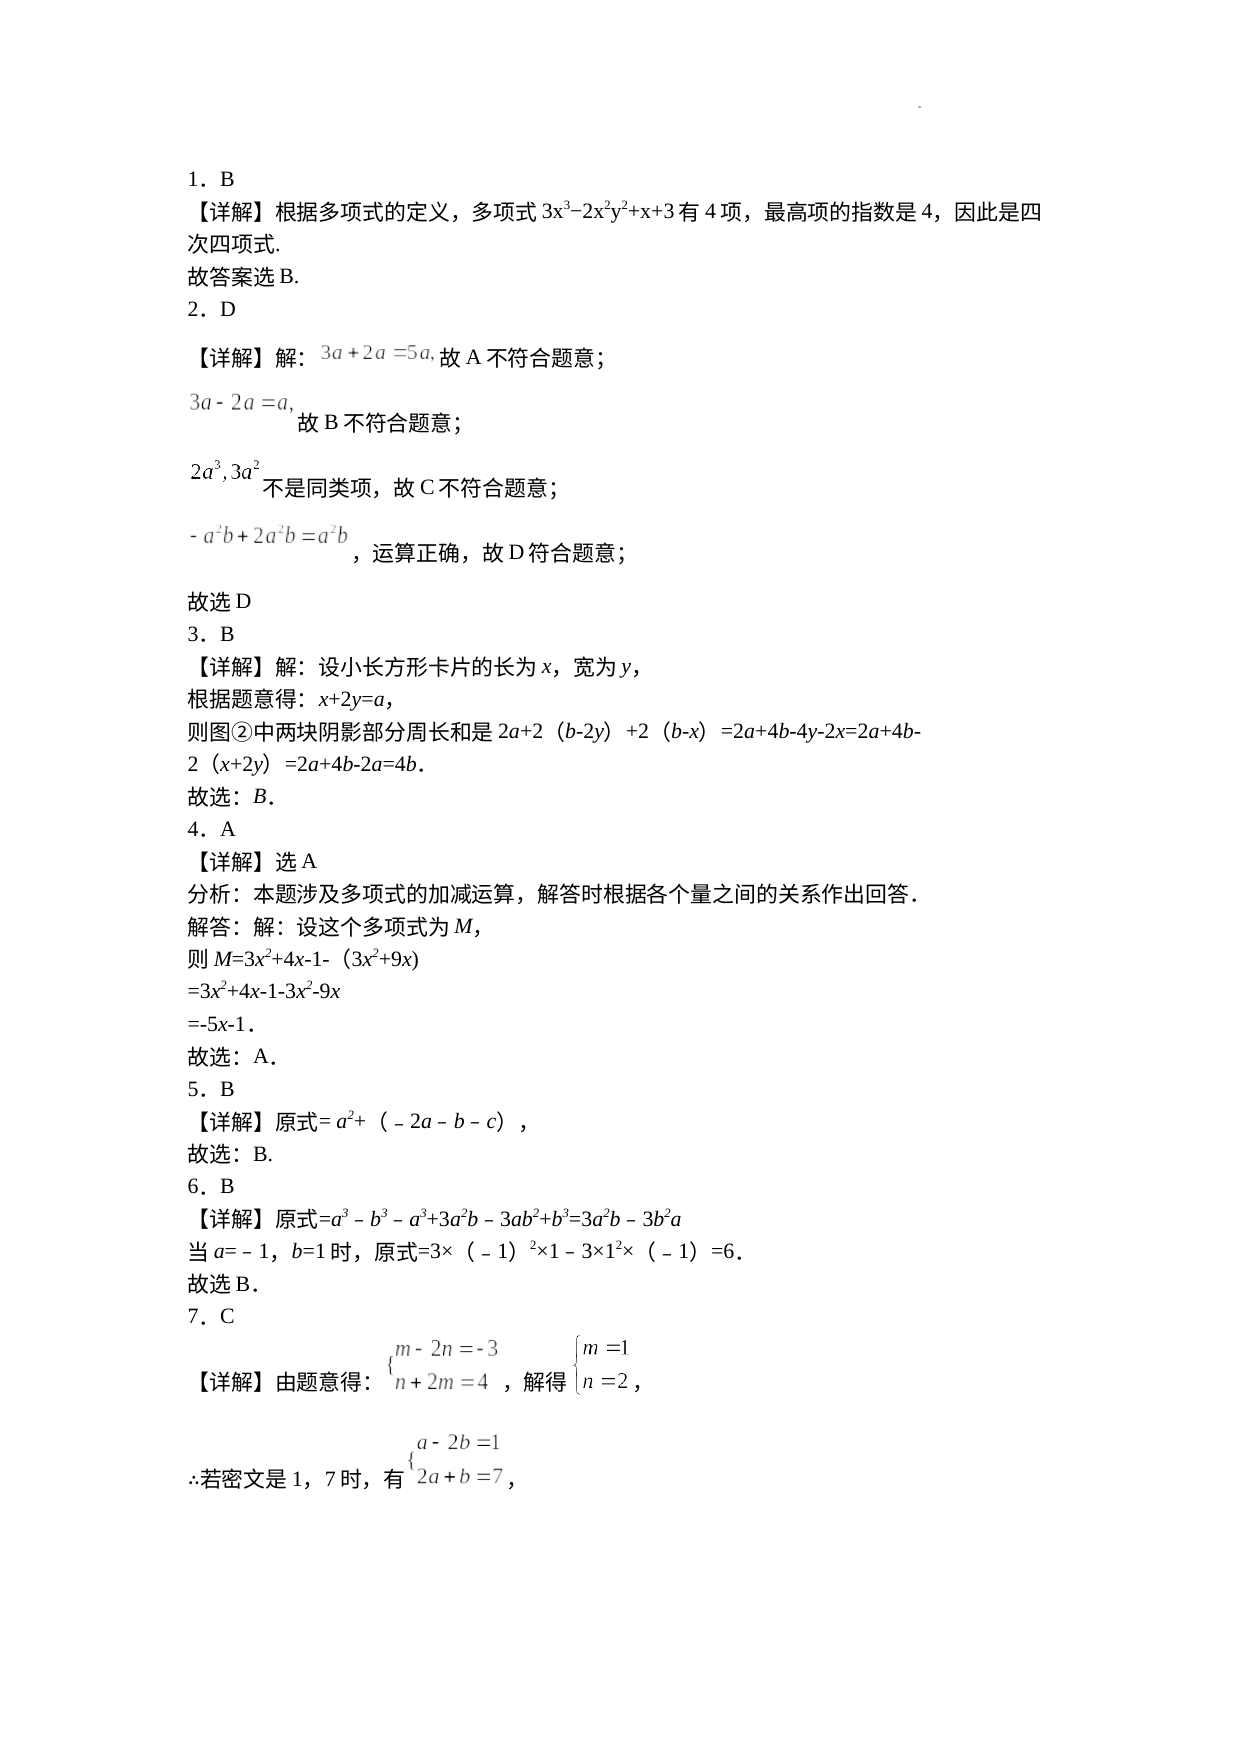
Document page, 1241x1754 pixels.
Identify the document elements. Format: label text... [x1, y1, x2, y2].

text 6．B [187, 1169, 1053, 1202]
text 【详解】原式= a2+（﹣2a﹣b﹣c）， [187, 1104, 1053, 1137]
text 故选D [187, 584, 1053, 617]
text 则M=3x2+4x-1-（3x2+9x) [187, 942, 1053, 974]
text 【详解】解：设小长方形卡片的长为x，宽为y， [187, 649, 1053, 682]
text 故答案选B. [187, 259, 1053, 292]
text 【详解】选A [187, 844, 1053, 877]
text 【详解】由题意得：，解得， [187, 1332, 1053, 1429]
text 3．B [187, 617, 1053, 649]
text 1．B [187, 162, 1053, 194]
text 当a=﹣1，b=1时，原式=3×（﹣1）2×1﹣3×12×（﹣1）=6． [187, 1234, 1053, 1267]
text 不是同类项，故C不符合题意； [187, 454, 1053, 519]
text 分析：本题涉及多项式的加减运算，解答时根据各个量之间的关系作出回答． [187, 877, 1053, 909]
text 2．D [187, 292, 1053, 324]
text 故选：A． [187, 1039, 1053, 1072]
text 7．C [187, 1299, 1053, 1332]
text 则图②中两块阴影部分周长和是2a+2（b-2y）+2（b-x）=2a+4b-4y-2x=2a+4b-2（x+2y）=2a+4b-2a=4b． [187, 714, 1053, 779]
text =-5x-1． [187, 1007, 1053, 1039]
text 【详解】原式=a3﹣b3﹣a3+3a2b﹣3ab2+b3=3a2b﹣3b2a [187, 1202, 1053, 1234]
text 解答：解：设这个多项式为M， [187, 909, 1053, 942]
text 故选：B． [187, 779, 1053, 812]
text ，运算正确，故D符合题意； [187, 519, 1053, 584]
text 故B不符合题意； [187, 389, 1053, 454]
text 根据题意得：x+2y=a， [187, 682, 1053, 714]
text 故选B． [187, 1267, 1053, 1299]
text 【详解】根据多项式的定义，多项式3x3−2x2y2+x+3有4项，最高项的指数是4，因此是四次四项式. [187, 194, 1053, 259]
text =3x2+4x-1-3x2-9x [187, 974, 1053, 1007]
text ∴若密文是1，7时，有， [187, 1429, 1053, 1527]
text 4．A [187, 812, 1053, 844]
text 故选：B. [187, 1137, 1053, 1169]
text 【详解】解：故A不符合题意； [187, 324, 1053, 389]
text 5．B [187, 1072, 1053, 1104]
